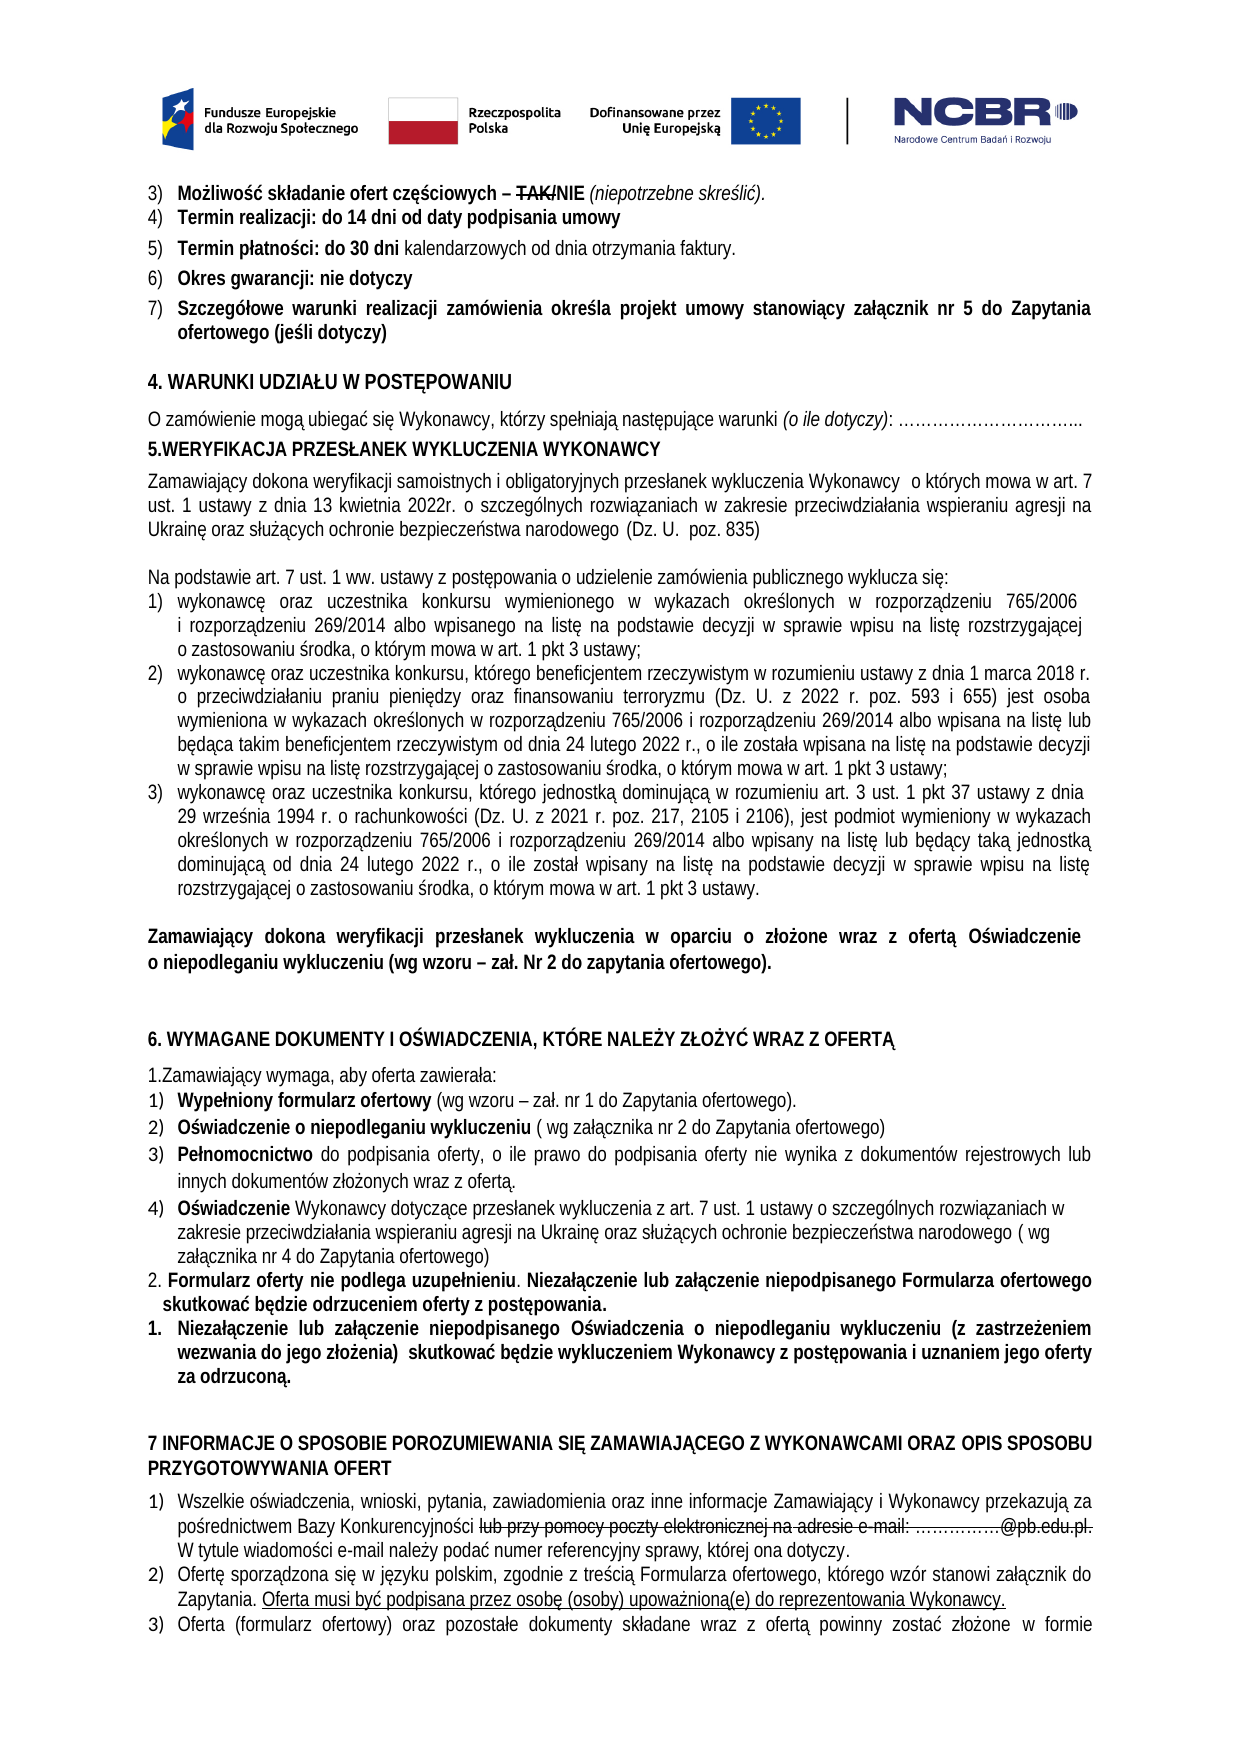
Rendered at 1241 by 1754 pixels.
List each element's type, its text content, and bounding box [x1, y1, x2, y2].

list wykonawcę oraz uczestnika konkursu, którego jednostką dominującą w rozumieniu art. 3 ust. 1 pkt 37 ustawy z dnia 29 września 1994 r. o rachunkowości (Dz. U. z 2021 r. poz. 217, 2105 i 2106), jest podmiot wymieniony w wykazach określonych w rozporządzeniu 765/2006 i rozporządzeniu 269/2014 albo wpisany na listę lub będący taką jednostką dominującą od dnia 24 lutego 2022 r., o ile został wpisany na listę na podstawie decyzji w sprawie wpisu na listę rozstrzygającej o zastosowaniu środka, o którym mowa w art. 1 pkt 3 ustawy. [148, 780, 1093, 900]
text O zamówienie mogą ubiegać się Wykonawcy, którzy spełniają następujące warunki (o ile dotyczy): …………………………... [148, 406, 1093, 430]
list Pełnomocnictwo do podpisania oferty, o ile prawo do podpisania oferty nie wynika z dokumentów rejestrowych lub innych dokumentów złożonych wraz z ofertą. [148, 1142, 1093, 1193]
list Termin płatności: do 30 dni kalendarzowych od dnia otrzymania faktury. [148, 236, 1093, 259]
picture [147, 73, 1093, 163]
text 2. Formularz oferty nie podlega uzupełnieniu. Niezałączenie lub załączenie niepodpisanego Formularza ofertowego skutkować będzie odrzuceniem oferty z postępowania. [148, 1268, 1093, 1316]
text Na podstawie art. 7 ust. 1 ww. ustawy z postępowania o udzielenie zamówienia publicznego wyklucza się: [148, 564, 1093, 588]
list Wszelkie oświadczenia, wnioski, pytania, zawiadomienia oraz inne informacje Zamawiający i Wykonawcy przekazują za pośrednictwem Bazy Konkurencyjności lub przy pomocy poczty elektronicznej na adresie e-mail: ……………@pb.edu.pl. W tytule wiadomości e-mail należy podać numer referencyjny sprawy, której ona dotyczy. [148, 1488, 1093, 1562]
list Okres gwarancji: nie dotyczy [148, 266, 1093, 290]
text 6. WYMAGANE DOKUMENTY I OŚWIADCZENIA, KTÓRE NALEŻY ZŁOŻYĆ WRAZ Z OFERTĄ [148, 1026, 1093, 1050]
text 5.WERYFIKACJA PRZESŁANEK WYKLUCZENIA WYKONAWCY [148, 437, 1093, 461]
list Ofertę sporządzona się w języku polskim, zgodnie z treścią Formularza ofertowego, którego wzór stanowi załącznik do Zapytania. Oferta musi być podpisana przez osobę (osoby) upoważnioną(e) do reprezentowania Wykonawcy. [148, 1562, 1093, 1611]
text 7 INFORMACJE O SPOSOBIE POROZUMIEWANIA SIĘ ZAMAWIAJĄCEGO Z WYKONAWCAMI ORAZ OPIS SPOSOBU PRZYGOTOWYWANIA OFERT [148, 1430, 1093, 1480]
list Oświadczenie o niepodleganiu wykluczeniu ( wg załącznika nr 2 do Zapytania ofertowego) [148, 1114, 1093, 1140]
list wykonawcę oraz uczestnika konkursu, którego beneficjentem rzeczywistym w rozumieniu ustawy z dnia 1 marca 2018 r. o przeciwdziałaniu praniu pieniędzy oraz finansowaniu terroryzmu (Dz. U. z 2022 r. poz. 593 i 655) jest osoba wymieniona w wykazach określonych w rozporządzeniu 765/2006 i rozporządzeniu 269/2014 albo wpisana na listę lub będąca takim beneficjentem rzeczywistym od dnia 24 lutego 2022 r., o ile została wpisana na listę na podstawie decyzji w sprawie wpisu na listę rozstrzygającej o zastosowaniu środka, o którym mowa w art. 1 pkt 3 ustawy; [148, 660, 1093, 780]
list Wypełniony formularz ofertowy (wg wzoru – zał. nr 1 do Zapytania ofertowego). [148, 1087, 1093, 1112]
list Możliwość składanie ofert częściowych – TAK/NIE (niepotrzebne skreślić). [148, 181, 1093, 205]
list wykonawcę oraz uczestnika konkursu wymienionego w wykazach określonych w rozporządzeniu 765/2006 i rozporządzeniu 269/2014 albo wpisanego na listę na podstawie decyzji w sprawie wpisu na listę rozstrzygającej o zastosowaniu środka, o którym mowa w art. 1 pkt 3 ustawy; [148, 588, 1093, 660]
text Zamawiający dokona weryfikacji przesłanek wykluczenia w oparciu o złożone wraz z ofertą Oświadczenie o niepodleganiu wykluczeniu (wg wzoru – zał. Nr 2 do zapytania ofertowego). [148, 924, 1093, 974]
list Oświadczenie Wykonawcy dotyczące przesłanek wykluczenia z art. 7 ust. 1 ustawy o szczególnych rozwiązaniach w zakresie przeciwdziałania wspieraniu agresji na Ukrainę oraz służących ochronie bezpieczeństwa narodowego ( wg załącznika nr 4 do Zapytania ofertowego) [148, 1195, 1093, 1268]
text 1.Zamawiający wymaga, aby oferta zawierała: [148, 1063, 1093, 1087]
text Zamawiający dokona weryfikacji samoistnych i obligatoryjnych przesłanek wykluczenia Wykonawcy o których mowa w art. 7 ust. 1 ustawy z dnia 13 kwietnia 2022r. o szczególnych rozwiązaniach w zakresie przeciwdziałania wspieraniu agresji na Ukrainę oraz służących ochronie bezpieczeństwa narodowego (Dz. U. poz. 835) [148, 469, 1093, 541]
list Szczegółowe warunki realizacji zamówienia określa projekt umowy stanowiący załącznik nr 5 do Zapytania ofertowego (jeśli dotyczy) [148, 296, 1093, 344]
text 4. WARUNKI UDZIAŁU W POSTĘPOWANIU [148, 369, 1093, 394]
list Niezałączenie lub załączenie niepodpisanego Oświadczenia o niepodleganiu wykluczeniu (z zastrzeżeniem wezwania do jego złożenia) skutkować będzie wykluczeniem Wykonawcy z postępowania i uznaniem jego oferty za odrzuconą. [148, 1316, 1093, 1388]
list Termin realizacji: do 14 dni od daty podpisania umowy [148, 205, 1093, 229]
